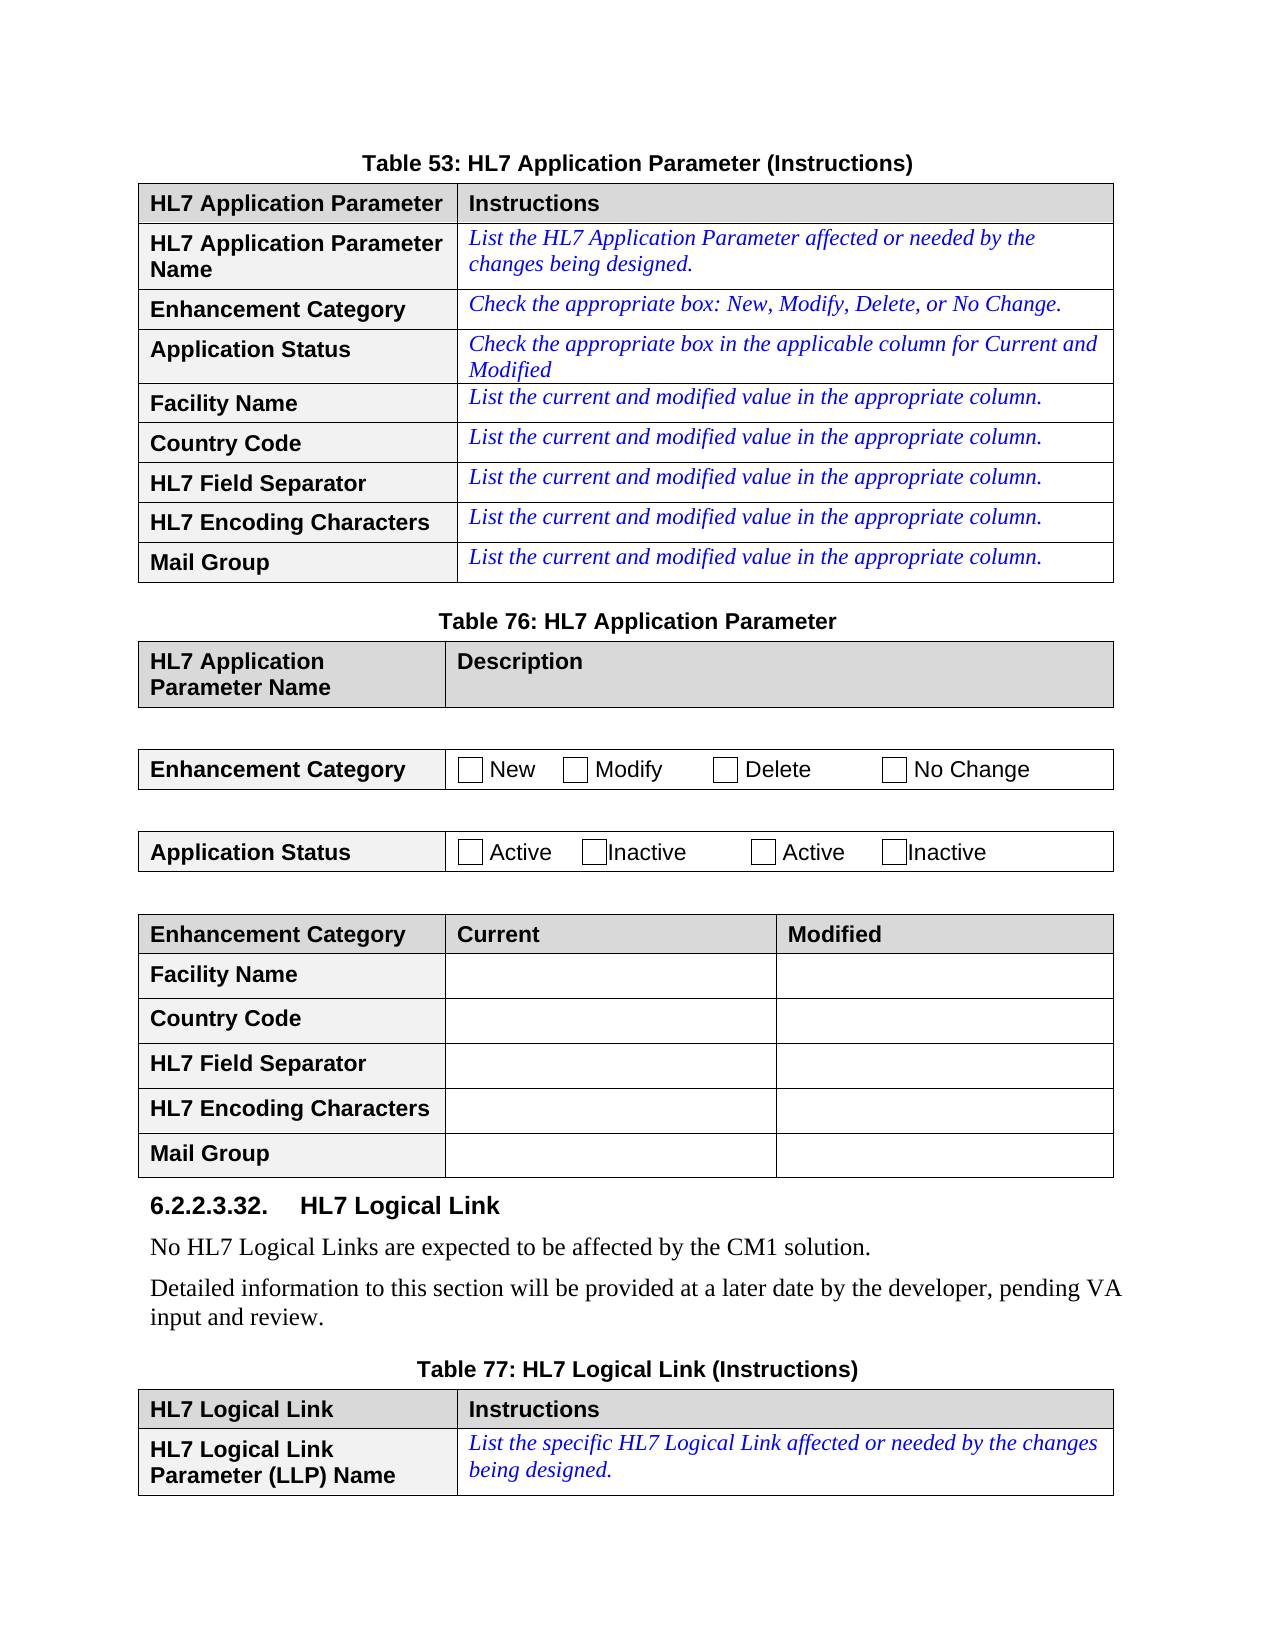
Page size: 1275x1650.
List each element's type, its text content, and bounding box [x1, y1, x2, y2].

text Table 77: HL7 Logical Link (Instructions) [150, 1356, 1125, 1382]
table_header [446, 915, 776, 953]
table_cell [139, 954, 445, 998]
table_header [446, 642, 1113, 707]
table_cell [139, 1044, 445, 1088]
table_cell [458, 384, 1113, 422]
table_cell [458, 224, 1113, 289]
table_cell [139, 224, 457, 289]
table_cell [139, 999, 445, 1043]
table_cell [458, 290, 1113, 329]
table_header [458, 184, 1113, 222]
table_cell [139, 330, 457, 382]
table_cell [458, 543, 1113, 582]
text Table 53: HL7 Application Parameter (Instructions) [150, 150, 1125, 176]
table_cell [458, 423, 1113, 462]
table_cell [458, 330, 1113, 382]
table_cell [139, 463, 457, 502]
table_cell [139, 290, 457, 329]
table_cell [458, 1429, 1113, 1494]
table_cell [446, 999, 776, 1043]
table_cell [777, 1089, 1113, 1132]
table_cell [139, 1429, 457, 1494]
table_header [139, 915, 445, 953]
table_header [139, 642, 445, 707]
text Detailed information to this section will be provided at a later date by the developer, pending VA input and review. [150, 1273, 1125, 1331]
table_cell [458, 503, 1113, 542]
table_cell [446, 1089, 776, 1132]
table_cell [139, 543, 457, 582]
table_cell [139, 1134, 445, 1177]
text No HL7 Logical Links are expected to be affected by the CM1 solution. [150, 1232, 1125, 1261]
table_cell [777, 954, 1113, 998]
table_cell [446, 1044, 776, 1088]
subtitle HL7 Logical Link [150, 1191, 1125, 1219]
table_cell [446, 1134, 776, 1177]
text Table 76: HL7 Application Parameter [150, 608, 1125, 634]
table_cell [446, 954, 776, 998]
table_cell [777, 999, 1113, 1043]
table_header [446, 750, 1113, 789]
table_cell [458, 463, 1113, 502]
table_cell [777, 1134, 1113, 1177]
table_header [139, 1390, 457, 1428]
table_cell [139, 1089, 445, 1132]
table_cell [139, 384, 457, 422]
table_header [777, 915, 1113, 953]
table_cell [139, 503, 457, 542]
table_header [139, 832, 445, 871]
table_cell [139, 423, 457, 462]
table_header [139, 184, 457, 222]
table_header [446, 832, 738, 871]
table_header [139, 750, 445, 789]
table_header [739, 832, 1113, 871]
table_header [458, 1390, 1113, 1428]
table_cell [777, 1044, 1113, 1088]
